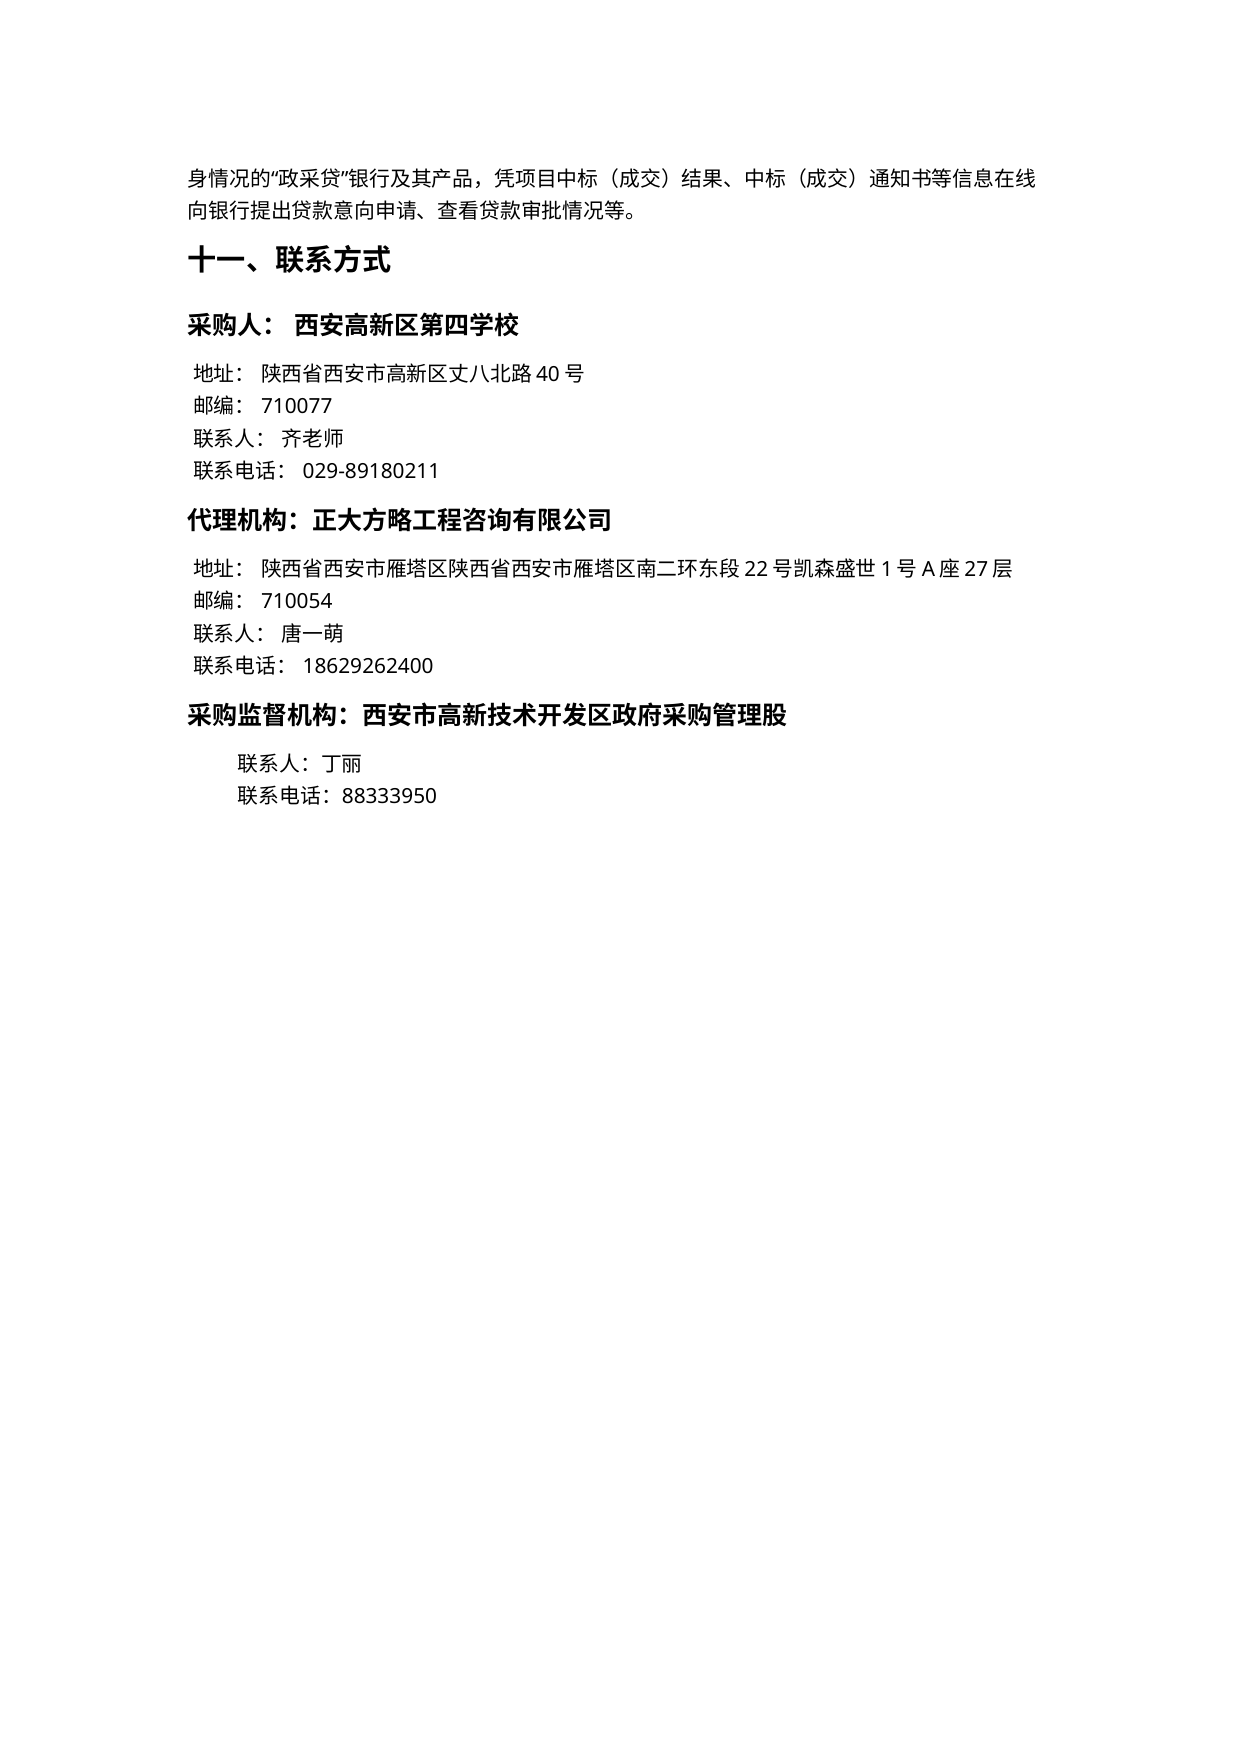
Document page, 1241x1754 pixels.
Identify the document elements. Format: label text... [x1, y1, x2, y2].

text 联系电话：88333950 [187, 779, 1053, 812]
text 邮编： 710077 [187, 389, 1053, 422]
text 地址： 陕西省西安市雁塔区陕西省西安市雁塔区南二环东段22号凯森盛世1号A座27层 [187, 552, 1053, 584]
text 联系人： 齐老师 [187, 422, 1053, 454]
text 采购人： 西安高新区第四学校 [187, 292, 1053, 357]
text 联系电话： 18629262400 [187, 649, 1053, 682]
text 联系人：丁丽 [187, 747, 1053, 779]
text 采购监督机构：西安市高新技术开发区政府采购管理股 [187, 682, 1053, 747]
text 联系人： 唐一萌 [187, 617, 1053, 649]
text 地址： 陕西省西安市高新区丈八北路40号 [187, 357, 1053, 389]
text 代理机构：正大方略工程咨询有限公司 [187, 487, 1053, 552]
text 联系电话： 029-89180211 [187, 454, 1053, 487]
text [187, 162, 1053, 227]
text 十一、联系方式 [187, 227, 1053, 292]
text 邮编： 710054 [187, 584, 1053, 617]
